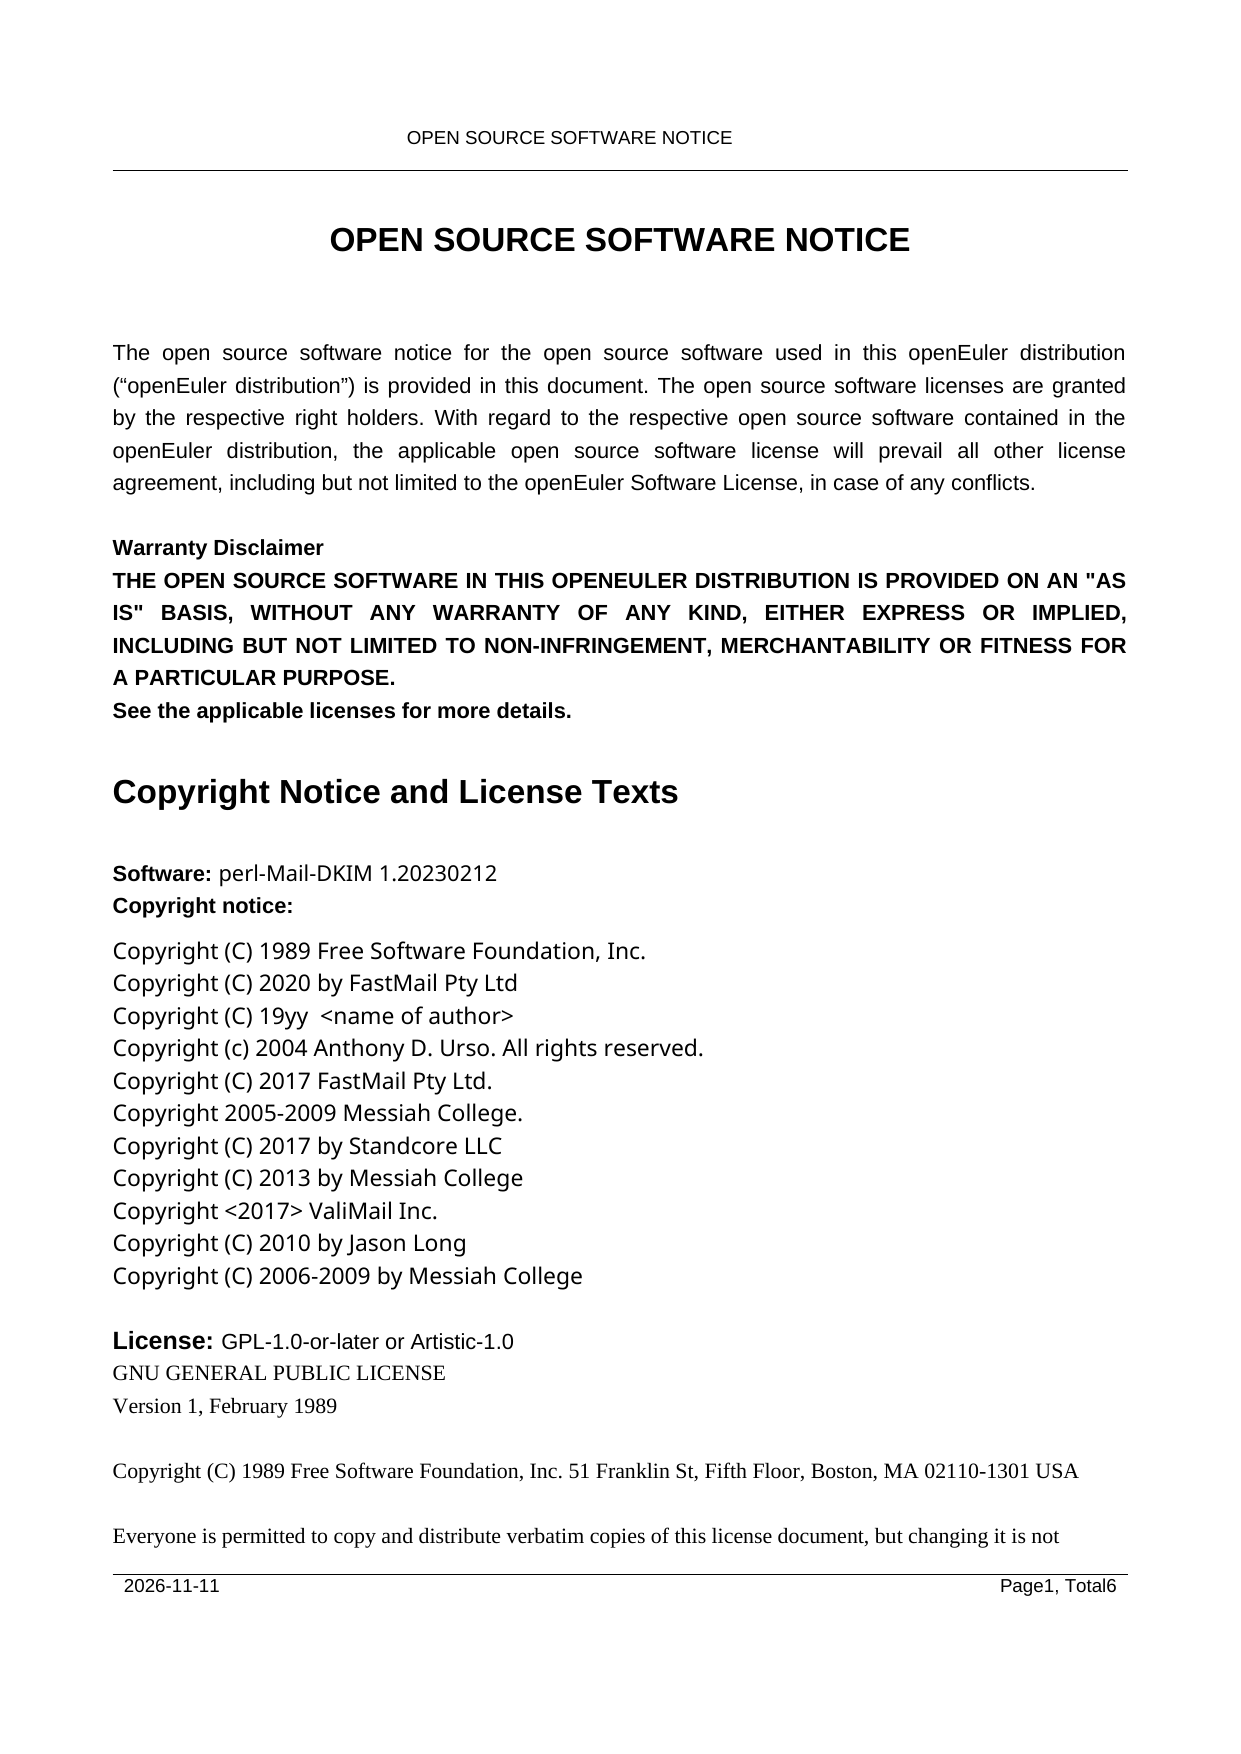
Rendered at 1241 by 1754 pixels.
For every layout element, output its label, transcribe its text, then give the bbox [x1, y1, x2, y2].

text OPEN SOURCE SOFTWARE NOTICE [112, 206, 1128, 271]
text Copyright Notice and License Texts [112, 759, 1128, 824]
text The open source software notice for the open source software used in this openEuler distribution (“openEuler distribution”) is provided in this document. The open source software licenses are granted by the respective right holders. With regard to the respective open source software contained in the openEuler distribution, the applicable open source software license will prevail all other license agreement, including but not limited to the openEuler Software License, in case of any conflicts. [112, 336, 1128, 499]
text Copyright (C) 1989 Free Software Foundation, Inc. Copyright (C) 2020 by FastMail Pty Ltd Copyright (C) 19yy <name of author> Copyright (c) 2004 Anthony D. Urso. All rights reserved. Copyright (C) 2017 FastMail Pty Ltd. Copyright 2005-2009 Messiah College. Copyright (C) 2017 by Standcore LLC Copyright (C) 2013 by Messiah College Copyright <2017> ValiMail Inc. Copyright (C) 2010 by Jason Long Copyright (C) 2006-2009 by Messiah College [112, 934, 1128, 1324]
text THE OPEN SOURCE SOFTWARE IN THIS OPENEULER DISTRIBUTION IS PROVIDED ON AN "AS IS" BASIS, WITHOUT ANY WARRANTY OF ANY KIND, EITHER EXPRESS OR IMPLIED, INCLUDING BUT NOT LIMITED TO NON-INFRINGEMENT, MERCHANTABILITY OR FITNESS FOR A PARTICULAR PURPOSE. See the applicable licenses for more details. [112, 564, 1128, 726]
title Software: perl-Mail-DKIM 1.20230212 [112, 856, 1128, 889]
text Warranty Disclaimer [112, 531, 1128, 564]
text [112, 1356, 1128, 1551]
text License: GPL-1.0-or-later or Artistic-1.0 [112, 1324, 1128, 1356]
text Copyright notice: [112, 889, 1128, 921]
